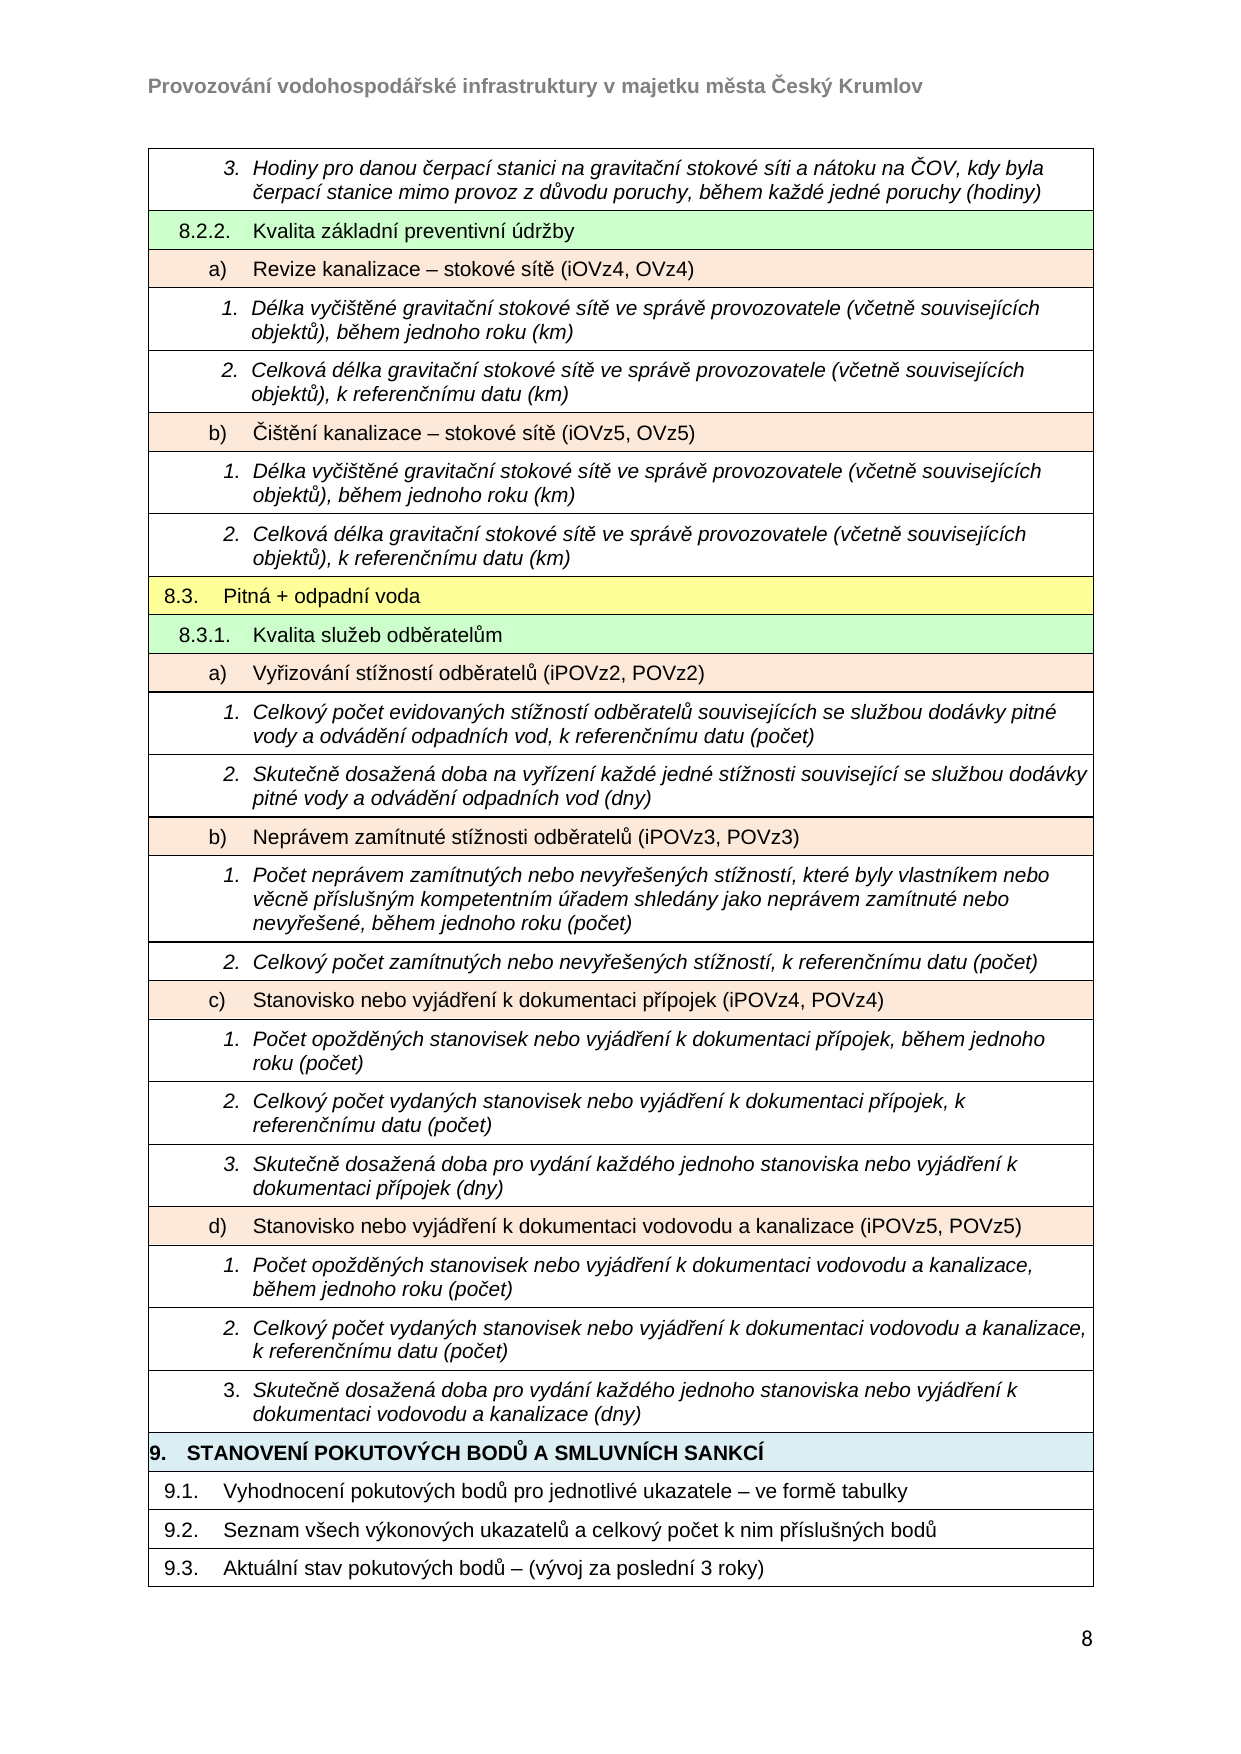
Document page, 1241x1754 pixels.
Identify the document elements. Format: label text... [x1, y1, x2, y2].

table_cell Celkový počet vydaných stanovisek nebo vyjádření k dokumentaci vodovodu a kanalizace, k referenčnímu datu (počet) [149, 1308, 1093, 1369]
table_cell Kvalita služeb odběratelům [149, 615, 1093, 653]
table_cell Aktuální stav pokutových bodů – (vývoj za poslední 3 roky) [149, 1549, 1093, 1586]
table_cell Skutečně dosažená doba pro vydání každého jednoho stanoviska nebo vyjádření k dokumentaci přípojek (dny) [149, 1145, 1093, 1206]
table_cell Stanovisko nebo vyjádření k dokumentaci přípojek (iPOVz4, POVz4) [149, 981, 1093, 1018]
table_cell Vyřizování stížností odběratelů (iPOVz2, POVz2) [149, 654, 1093, 691]
table_cell Celkový počet vydaných stanovisek nebo vyjádření k dokumentaci přípojek, k referenčnímu datu (počet) [149, 1082, 1093, 1143]
table_cell Hodiny pro danou čerpací stanici na gravitační stokové síti a nátoku na ČOV, kdy byla čerpací stanice mimo provoz z důvodu poruchy, během každé jedné poruchy (hodiny) [149, 149, 1093, 210]
table_cell Čištění kanalizace – stokové sítě (iOVz5, OVz5) [149, 413, 1093, 451]
table_cell Délka vyčištěné gravitační stokové sítě ve správě provozovatele (včetně souvisejících objektů), během jednoho roku (km) [149, 288, 1093, 350]
table_cell Neprávem zamítnuté stížnosti odběratelů (iPOVz3, POVz3) [149, 818, 1093, 855]
table_cell Kvalita základní preventivní údržby [149, 211, 1093, 249]
table_cell Stanovisko nebo vyjádření k dokumentaci vodovodu a kanalizace (iPOVz5, POVz5) [149, 1207, 1093, 1244]
table_cell Pitná + odpadní voda [149, 577, 1093, 614]
table_cell Počet opožděných stanovisek nebo vyjádření k dokumentaci vodovodu a kanalizace, během jednoho roku (počet) [149, 1246, 1093, 1307]
table_cell Celková délka gravitační stokové sítě ve správě provozovatele (včetně souvisejících objektů), k referenčnímu datu (km) [149, 351, 1093, 412]
table_cell Skutečně dosažená doba pro vydání každého jednoho stanoviska nebo vyjádření k dokumentaci vodovodu a kanalizace (dny) [149, 1371, 1093, 1432]
table_cell Stanovení pokutových bodů a smluvních sankcí [149, 1433, 1093, 1471]
table_cell Revize kanalizace – stokové sítě (iOVz4, OVz4) [149, 250, 1093, 287]
table_cell Celkový počet zamítnutých nebo nevyřešených stížností, k referenčnímu datu (počet) [149, 943, 1093, 980]
table_cell Počet neprávem zamítnutých nebo nevyřešených stížností, které byly vlastníkem nebo věcně příslušným kompetentním úřadem shledány jako neprávem zamítnuté nebo nevyřešené, během jednoho roku (počet) [149, 856, 1093, 941]
table_cell Vyhodnocení pokutových bodů pro jednotlivé ukazatele – ve formě tabulky [149, 1472, 1093, 1509]
table_cell Skutečně dosažená doba na vyřízení každé jedné stížnosti související se službou dodávky pitné vody a odvádění odpadních vod (dny) [149, 755, 1093, 816]
table_cell Celková délka gravitační stokové sítě ve správě provozovatele (včetně souvisejících objektů), k referenčnímu datu (km) [149, 514, 1093, 576]
table_cell Seznam všech výkonových ukazatelů a celkový počet k nim příslušných bodů [149, 1510, 1093, 1548]
table_cell Celkový počet evidovaných stížností odběratelů souvisejících se službou dodávky pitné vody a odvádění odpadních vod, k referenčnímu datu (počet) [149, 693, 1093, 754]
table_cell Délka vyčištěné gravitační stokové sítě ve správě provozovatele (včetně souvisejících objektů), během jednoho roku (km) [149, 452, 1093, 513]
table_cell Počet opožděných stanovisek nebo vyjádření k dokumentaci přípojek, během jednoho roku (počet) [149, 1020, 1093, 1081]
